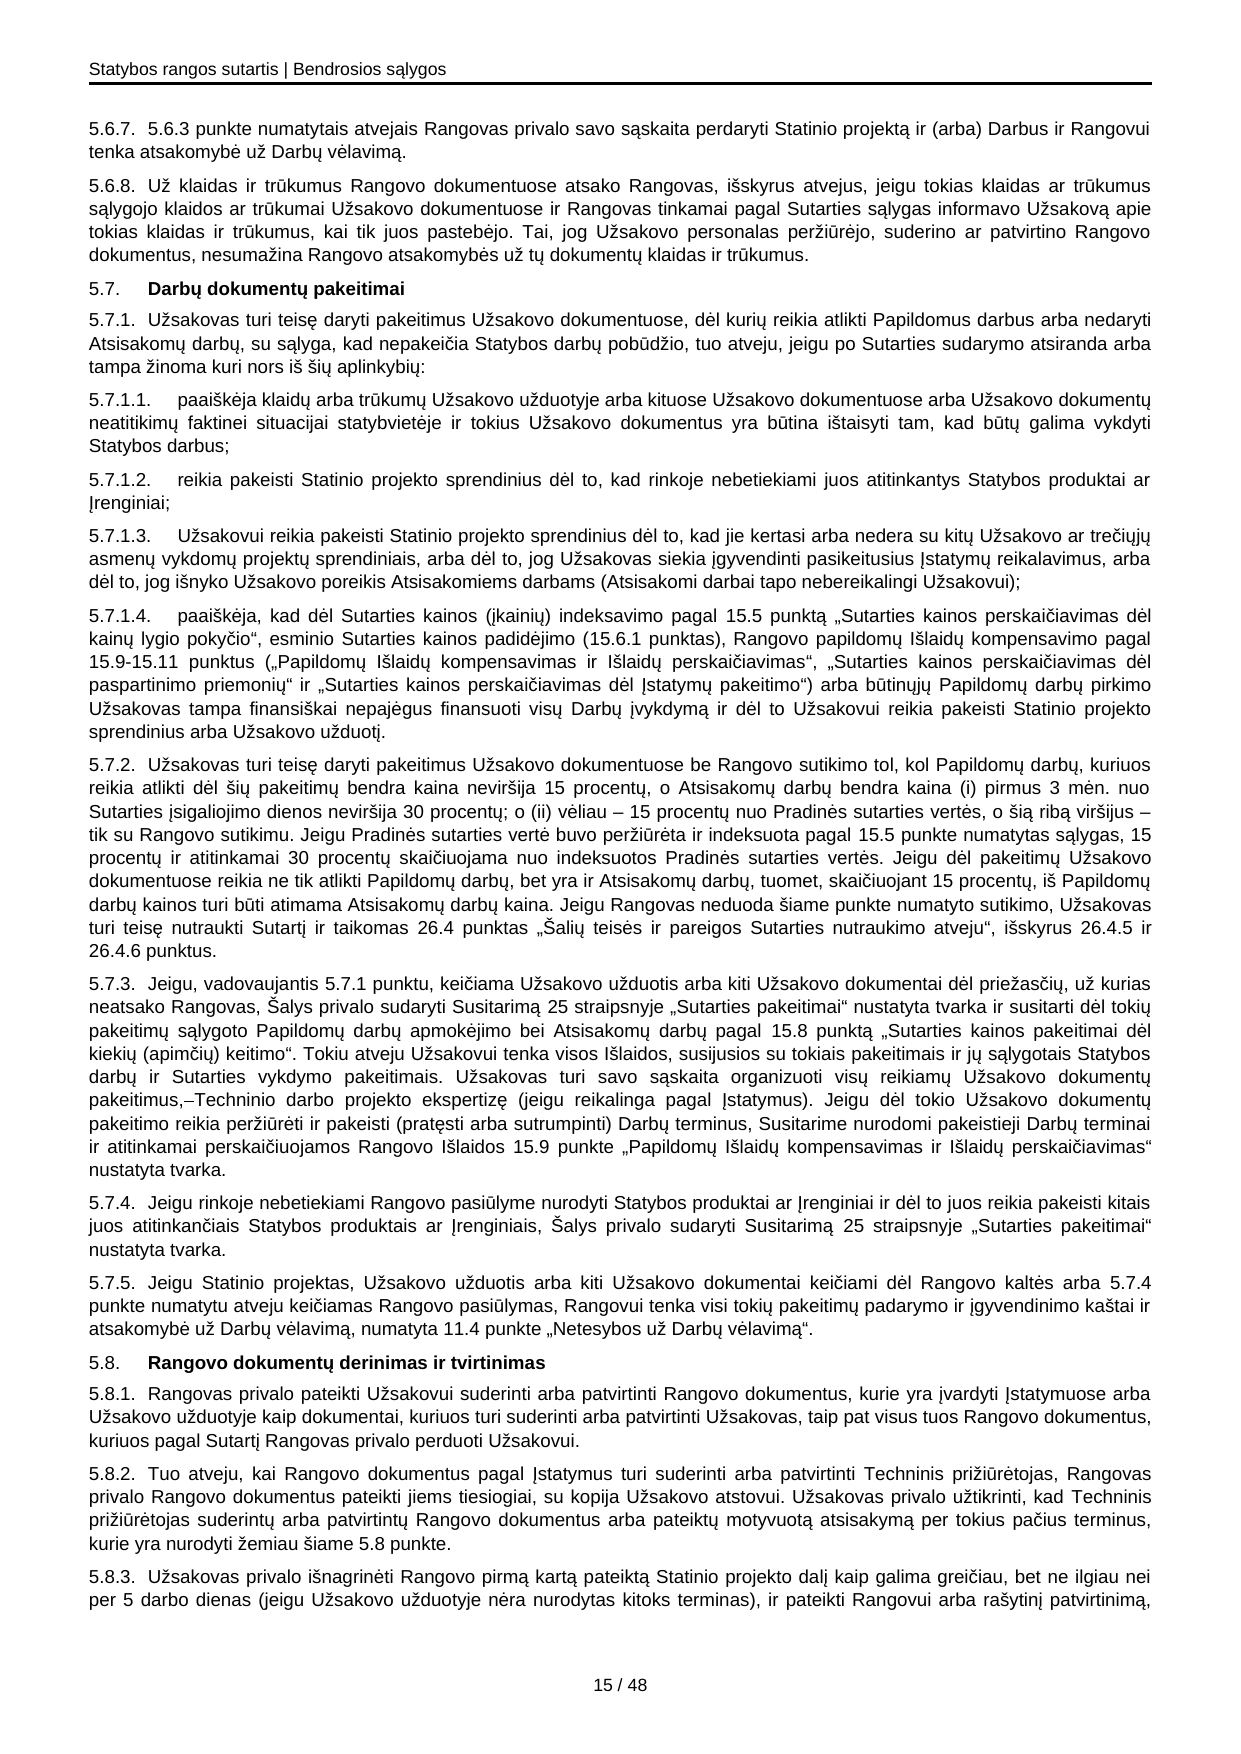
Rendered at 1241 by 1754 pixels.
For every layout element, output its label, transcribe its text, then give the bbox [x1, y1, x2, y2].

list Užsakovas turi teisę daryti pakeitimus Užsakovo dokumentuose, dėl kurių reikia atlikti Papildomus darbus arba nedaryti Atsisakomų darbų, su sąlyga, kad nepakeičia Statybos darbų pobūdžio, tuo atveju, jeigu po Sutarties sudarymo atsiranda arba tampa žinoma kuri nors iš šių aplinkybių: [89, 309, 1152, 377]
list Rangovas privalo pateikti Užsakovui suderinti arba patvirtinti Rangovo dokumentus, kurie yra įvardyti Įstatymuose arba Užsakovo užduotyje kaip dokumentai, kuriuos turi suderinti arba patvirtinti Užsakovas, taip pat visus tuos Rangovo dokumentus, kuriuos pagal Sutartį Rangovas privalo perduoti Užsakovui. [89, 1383, 1152, 1451]
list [89, 1566, 1152, 1610]
list Jeigu Statinio projektas, Užsakovo užduotis arba kiti Užsakovo dokumentai keičiami dėl Rangovo kaltės arba 5.7.4 punkte numatytu atveju keičiamas Rangovo pasiūlymas, Rangovui tenka visi tokių pakeitimų padarymo ir įgyvendinimo kaštai ir atsakomybė už Darbų vėlavimą, numatyta 11.4 punkte „Netesybos už Darbų vėlavimą“. [89, 1272, 1152, 1340]
list Jeigu rinkoje nebetiekiami Rangovo pasiūlyme nurodyti Statybos produktai ar Įrenginiai ir dėl to juos reikia pakeisti kitais juos atitinkančiais Statybos produktais ar Įrenginiais, Šalys privalo sudaryti Susitarimą 25 straipsnyje „Sutarties pakeitimai“ nustatyta tvarka. [89, 1192, 1152, 1260]
list reikia pakeisti Statinio projekto sprendinius dėl to, kad rinkoje nebetiekiami juos atitinkantys Statybos produktai ar Įrenginiai; [89, 468, 1152, 513]
subtitle Rangovo dokumentų derinimas ir tvirtinimas [89, 1351, 1152, 1373]
list Tuo atveju, kai Rangovo dokumentus pagal Įstatymus turi suderinti arba patvirtinti Techninis prižiūrėtojas, Rangovas privalo Rangovo dokumentus pateikti jiems tiesiogiai, su kopija Užsakovo atstovui. Užsakovas privalo užtikrinti, kad Techninis prižiūrėtojas suderintų arba patvirtintų Rangovo dokumentus arba pateiktų motyvuotą atsisakymą per tokius pačius terminus, kurie yra nurodyti žemiau šiame 5.8 punkte. [89, 1463, 1152, 1554]
subtitle Darbų dokumentų pakeitimai [89, 277, 1152, 299]
list Jeigu, vadovaujantis 5.7.1 punktu, keičiama Užsakovo užduotis arba kiti Užsakovo dokumentai dėl priežasčių, už kurias neatsako Rangovas, Šalys privalo sudaryti Susitarimą 25 straipsnyje „Sutarties pakeitimai“ nustatyta tvarka ir susitarti dėl tokių pakeitimų sąlygoto Papildomų darbų apmokėjimo bei Atsisakomų darbų pagal 15.8 punktą „Sutarties kainos pakeitimai dėl kiekių (apimčių) keitimo“. Tokiu atveju Užsakovui tenka visos Išlaidos, susijusios su tokiais pakeitimais ir jų sąlygotais Statybos darbų ir Sutarties vykdymo pakeitimais. Užsakovas turi savo sąskaita organizuoti visų reikiamų Užsakovo dokumentų pakeitimus, Techninio darbo projekto ekspertizę (jeigu reikalinga pagal Įstatymus). Jeigu dėl tokio Užsakovo dokumentų pakeitimo reikia peržiūrėti ir pakeisti (pratęsti arba sutrumpinti) Darbų terminus, Susitarime nurodomi pakeistieji Darbų terminai ir atitinkamai perskaičiuojamos Rangovo Išlaidos 15.9 punkte „Papildomų Išlaidų kompensavimas ir Išlaidų perskaičiavimas“ nustatyta tvarka. [89, 973, 1152, 1180]
list 5.6.3 punkte numatytais atvejais Rangovas privalo savo sąskaita perdaryti Statinio projektą ir (arba) Darbus ir Rangovui tenka atsakomybė už Darbų vėlavimą. [89, 118, 1152, 163]
list Užsakovui reikia pakeisti Statinio projekto sprendinius dėl to, kad jie kertasi arba nedera su kitų Užsakovo ar trečiųjų asmenų vykdomų projektų sprendiniais, arba dėl to, jog Užsakovas siekia įgyvendinti pasikeitusius Įstatymų reikalavimus, arba dėl to, jog išnyko Užsakovo poreikis Atsisakomiems darbams (Atsisakomi darbai tapo nebereikalingi Užsakovui); [89, 525, 1152, 593]
list paaiškėja klaidų arba trūkumų Užsakovo užduotyje arba kituose Užsakovo dokumentuose arba Užsakovo dokumentų neatitikimų faktinei situacijai statybvietėje ir tokius Užsakovo dokumentus yra būtina ištaisyti tam, kad būtų galima vykdyti Statybos darbus; [89, 389, 1152, 457]
list paaiškėja, kad dėl Sutarties kainos (įkainių) indeksavimo pagal 15.5 punktą „Sutarties kainos perskaičiavimas dėl kainų lygio pokyčio“, esminio Sutarties kainos padidėjimo (15.6.1 punktas), Rangovo papildomų Išlaidų kompensavimo pagal 15.9-15.11 punktus („Papildomų Išlaidų kompensavimas ir Išlaidų perskaičiavimas“, „Sutarties kainos perskaičiavimas dėl paspartinimo priemonių“ ir „Sutarties kainos perskaičiavimas dėl Įstatymų pakeitimo“) arba būtinųjų Papildomų darbų pirkimo Užsakovas tampa finansiškai nepajėgus finansuoti visų Darbų įvykdymą ir dėl to Užsakovui reikia pakeisti Statinio projekto sprendinius arba Užsakovo užduotį. [89, 604, 1152, 742]
list Užsakovas turi teisę daryti pakeitimus Užsakovo dokumentuose be Rangovo sutikimo tol, kol Papildomų darbų, kuriuos reikia atlikti dėl šių pakeitimų bendra kaina neviršija 15 procentų, o Atsisakomų darbų bendra kaina (i) pirmus 3 mėn. nuo Sutarties įsigaliojimo dienos neviršija 30 procentų; o (ii) vėliau – 15 procentų nuo Pradinės sutarties vertės, o šią ribą viršijus – tik su Rangovo sutikimu. Jeigu Pradinės sutarties vertė buvo peržiūrėta ir indeksuota pagal 15.5 punkte numatytas sąlygas, 15 procentų ir atitinkamai 30 procentų skaičiuojama nuo indeksuotos Pradinės sutarties vertės. Jeigu dėl pakeitimų Užsakovo dokumentuose reikia ne tik atlikti Papildomų darbų, bet yra ir Atsisakomų darbų, tuomet, skaičiuojant 15 procentų, iš Papildomų darbų kainos turi būti atimama Atsisakomų darbų kaina. Jeigu Rangovas neduoda šiame punkte numatyto sutikimo, Užsakovas turi teisę nutraukti Sutartį ir taikomas 26.4 punktas „Šalių teisės ir pareigos Sutarties nutraukimo atveju“, išskyrus 26.4.5 ir 26.4.6 punktus. [89, 754, 1152, 961]
list Už klaidas ir trūkumus Rangovo dokumentuose atsako Rangovas, išskyrus atvejus, jeigu tokias klaidas ar trūkumus sąlygojo klaidos ar trūkumai Užsakovo dokumentuose ir Rangovas tinkamai pagal Sutarties sąlygas informavo Užsakovą apie tokias klaidas ir trūkumus, kai tik juos pastebėjo. Tai, jog Užsakovo personalas peržiūrėjo, suderino ar patvirtino Rangovo dokumentus, nesumažina Rangovo atsakomybės už tų dokumentų klaidas ir trūkumus. [89, 174, 1152, 266]
